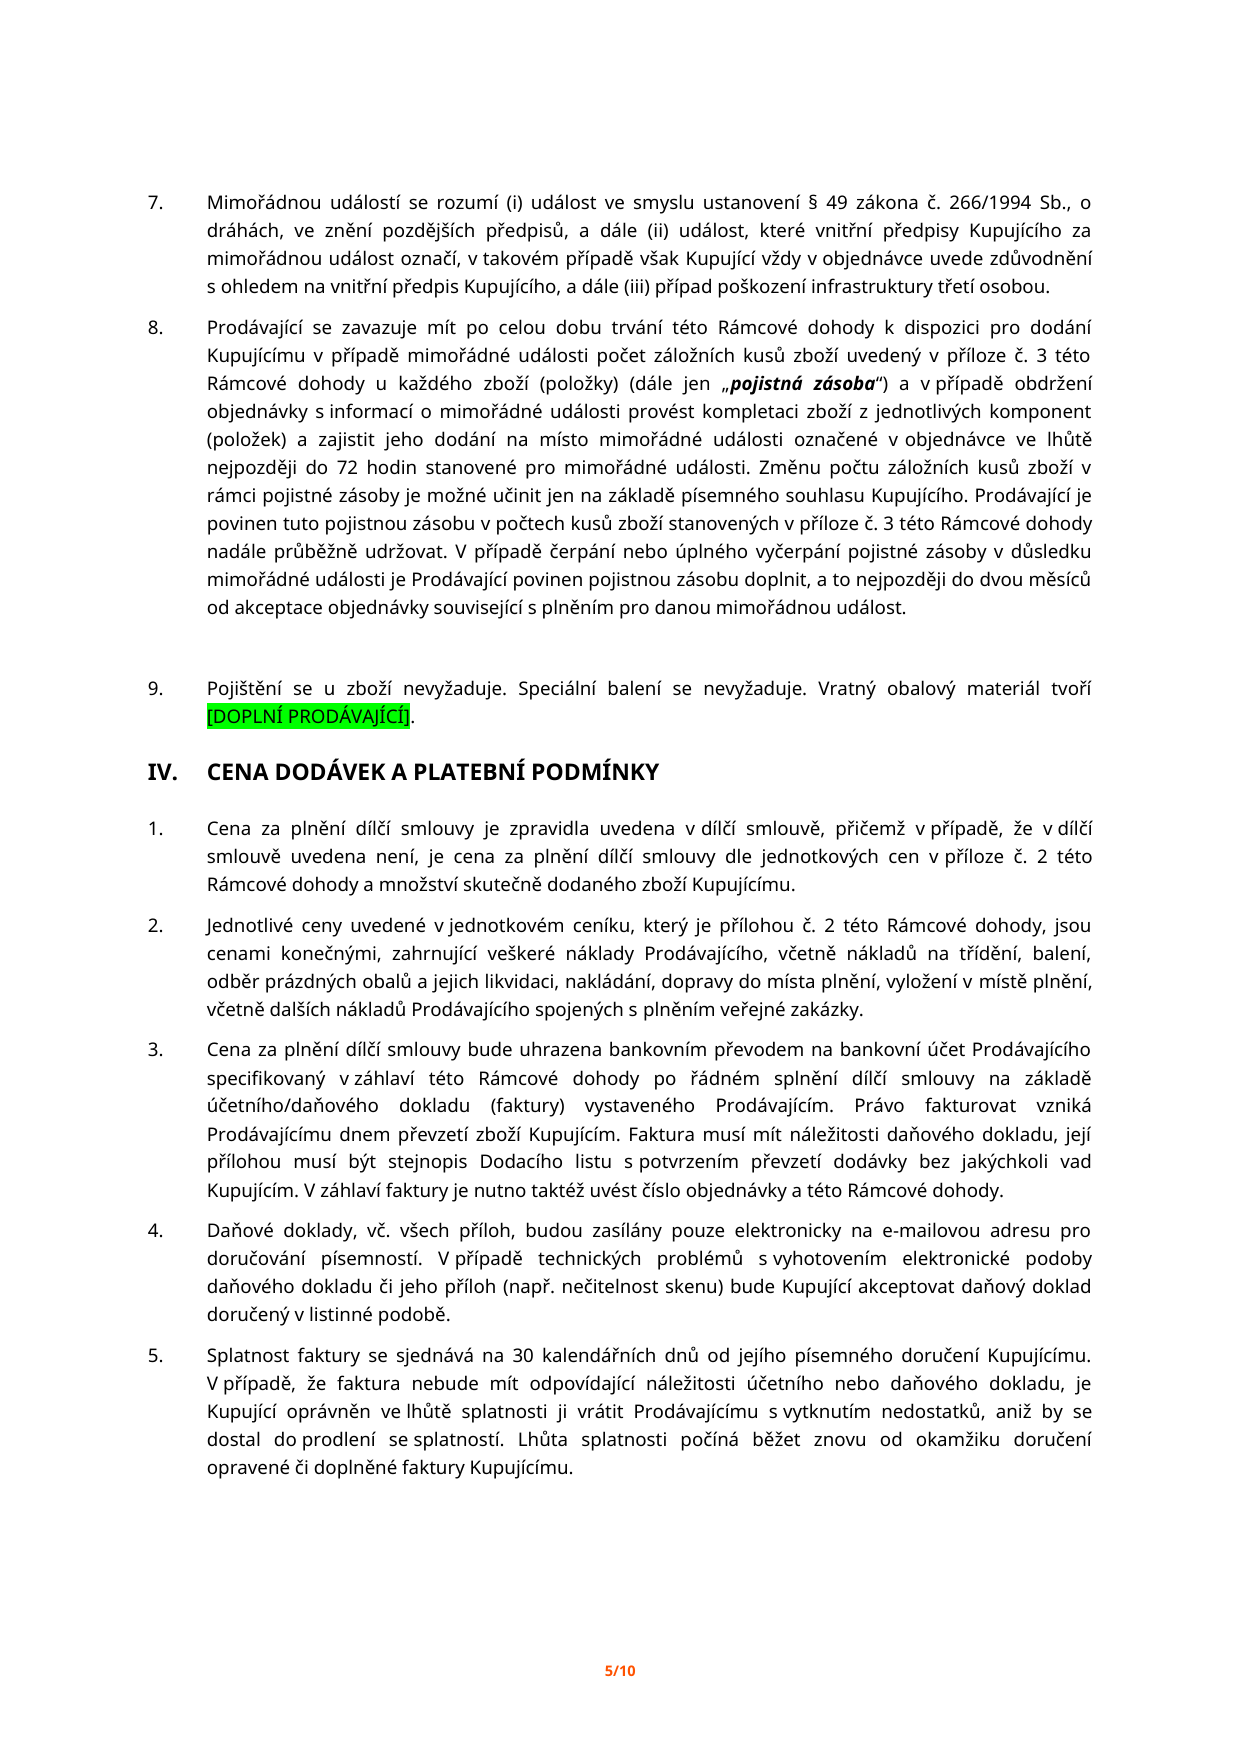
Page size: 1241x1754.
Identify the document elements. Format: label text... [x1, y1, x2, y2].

text Prodávající se zavazuje mít po celou dobu trvání této Rámcové dohody k dispozici pro dodání Kupujícímu v případě mimořádné události počet záložních kusů zboží uvedený v příloze č. 3 této Rámcové dohody u každého zboží (položky) (dále jen „pojistná zásoba“) a v případě obdržení objednávky s informací o mimořádné události provést kompletaci zboží z jednotlivých komponent (položek) a zajistit jeho dodání na místo mimořádné události označené v objednávce ve lhůtě nejpozději do 72 hodin stanovené pro mimořádné události. Změnu počtu záložních kusů zboží v rámci pojistné zásoby je možné učinit jen na základě písemného souhlasu Kupujícího. Prodávající je povinen tuto pojistnou zásobu v počtech kusů zboží stanovených v příloze č. 3 této Rámcové dohody nadále průběžně udržovat. V případě čerpání nebo úplného vyčerpání pojistné zásoby v důsledku mimořádné události je Prodávající povinen pojistnou zásobu doplnit, a to nejpozději do dvou měsíců od akceptace objednávky související s plněním pro danou mimořádnou událost. [148, 314, 1093, 620]
text Daňové doklady, vč. všech příloh, budou zasílány pouze elektronicky na e-mailovou adresu pro doručování písemností. V případě technických problémů s vyhotovením elektronické podoby daňového dokladu či jeho příloh (např. nečitelnost skenu) bude Kupující akceptovat daňový doklad doručený v listinné podobě. [148, 1217, 1093, 1327]
text CENA DODÁVEK A PLATEBNÍ PODMÍNKY [148, 756, 1093, 787]
text Pojištění se u zboží nevyžaduje. Speciální balení se nevyžaduje. Vratný obalový materiál tvoří [DOPLNÍ PRODÁVAJÍCÍ]. [148, 675, 1093, 729]
text Splatnost faktury se sjednává na 30 kalendářních dnů od jejího písemného doručení Kupujícímu. V případě, že faktura nebude mít odpovídající náležitosti účetního nebo daňového dokladu, je Kupující oprávněn ve lhůtě splatnosti ji vrátit Prodávajícímu s vytknutím nedostatků, aniž by se dostal do prodlení se splatností. Lhůta splatnosti počíná běžet znovu od okamžiku doručení opravené či doplněné faktury Kupujícímu. [148, 1342, 1093, 1479]
text Mimořádnou událostí se rozumí (i) událost ve smyslu ustanovení § 49 zákona č. 266/1994 Sb., o dráhách, ve znění pozdějších předpisů, a dále (ii) událost, které vnitřní předpisy Kupujícího za mimořádnou událost označí, v takovém případě však Kupující vždy v objednávce uvede zdůvodnění s ohledem na vnitřní předpis Kupujícího, a dále (iii) případ poškození infrastruktury třetí osobou. [148, 189, 1093, 299]
list Cena za plnění dílčí smlouvy je zpravidla uvedena v dílčí smlouvě, přičemž v případě, že v dílčí smlouvě uvedena není, je cena za plnění dílčí smlouvy dle jednotkových cen v příloze č. 2 této Rámcové dohody a množství skutečně dodaného zboží Kupujícímu. [148, 816, 1093, 897]
text Cena za plnění dílčí smlouvy bude uhrazena bankovním převodem na bankovní účet Prodávajícího specifikovaný v záhlaví této Rámcové dohody po řádném splnění dílčí smlouvy na základě účetního/daňového dokladu (faktury) vystaveného Prodávajícím. Právo fakturovat vzniká Prodávajícímu dnem převzetí zboží Kupujícím. Faktura musí mít náležitosti daňového dokladu, její přílohou musí být stejnopis Dodacího listu s potvrzením převzetí dodávky bez jakýchkoli vad Kupujícím. V záhlaví faktury je nutno taktéž uvést číslo objednávky a této Rámcové dohody. [148, 1037, 1093, 1202]
list Jednotlivé ceny uvedené v jednotkovém ceníku, který je přílohou č. 2 této Rámcové dohody, jsou cenami konečnými, zahrnující veškeré náklady Prodávajícího, včetně nákladů na třídění, balení, odběr prázdných obalů a jejich likvidaci, nakládání, dopravy do místa plnění, vyložení v místě plnění, včetně dalších nákladů Prodávajícího spojených s plněním veřejné zakázky. [148, 912, 1093, 1022]
